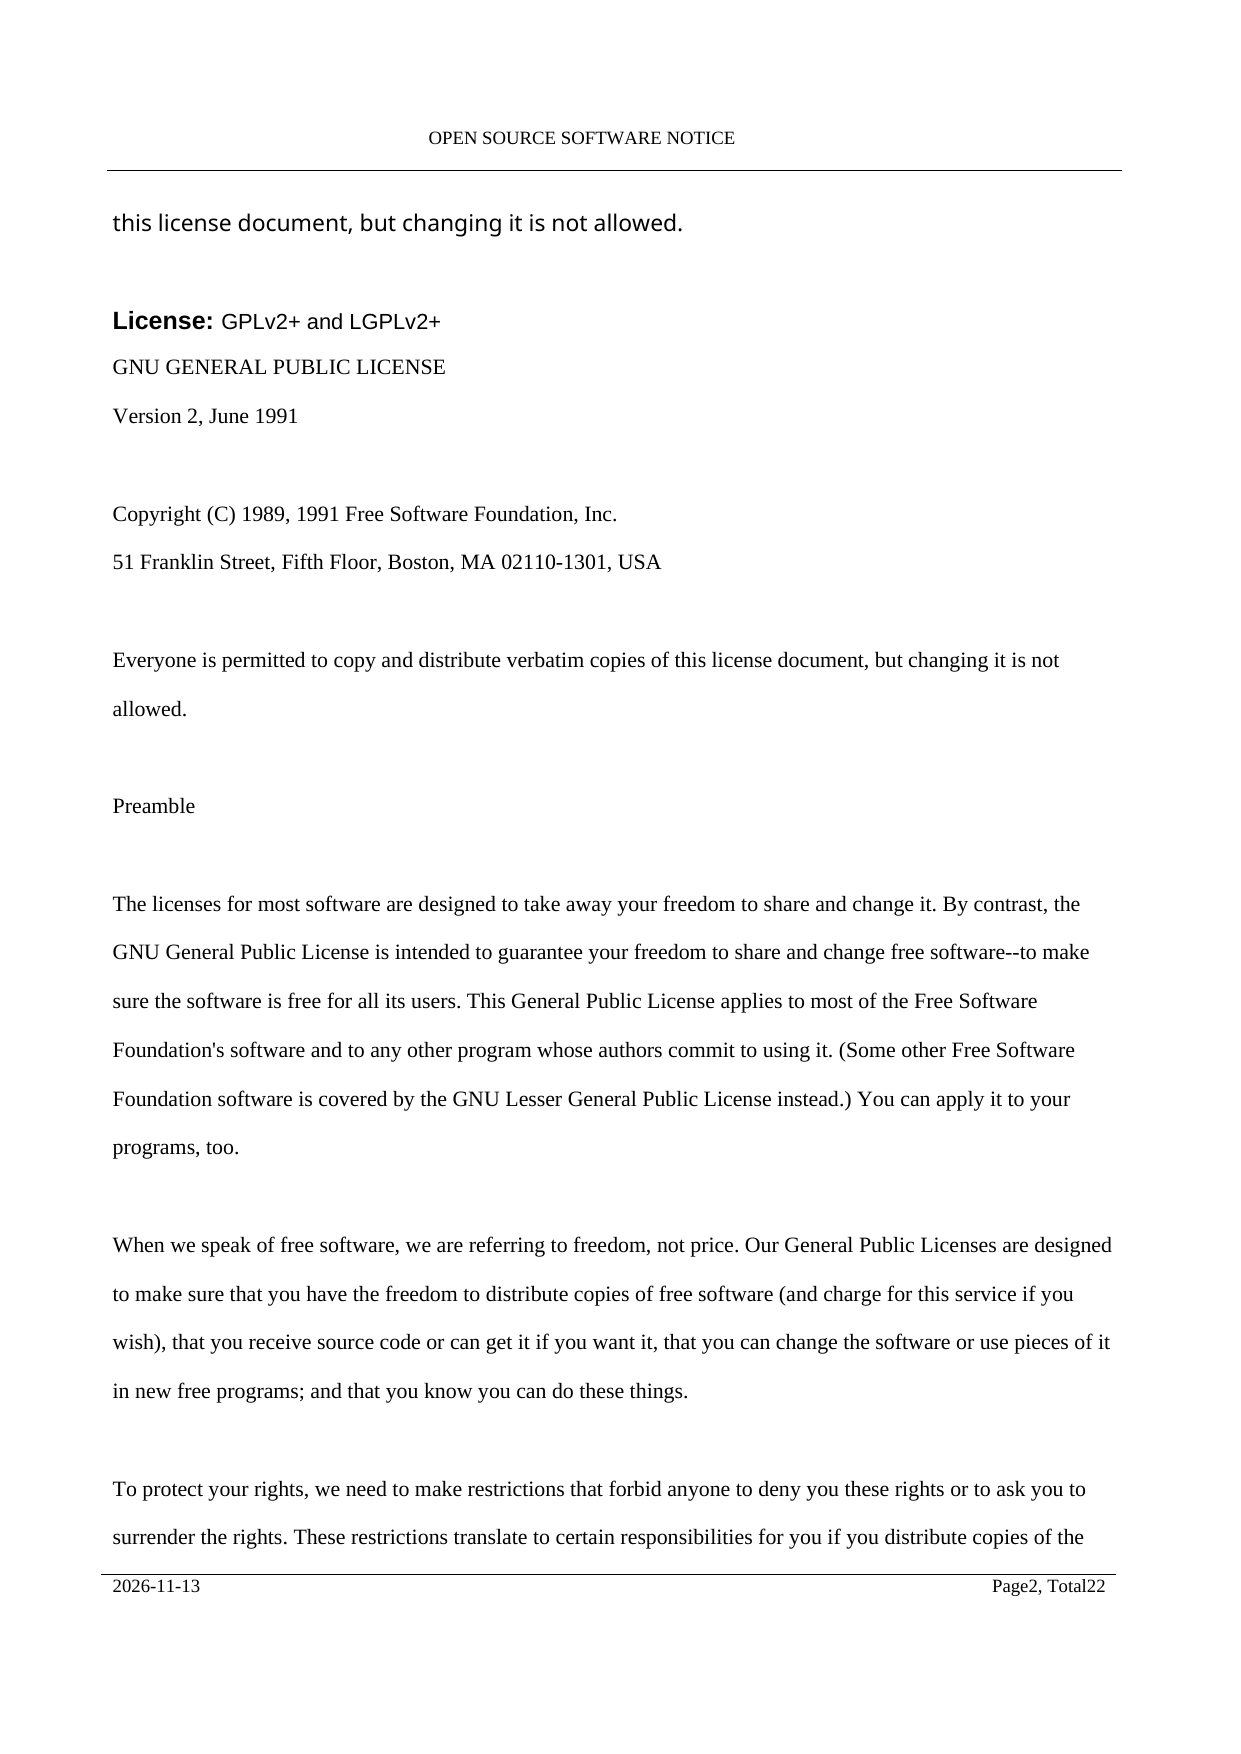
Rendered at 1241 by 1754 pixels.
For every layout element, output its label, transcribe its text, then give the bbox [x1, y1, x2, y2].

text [112, 206, 1128, 288]
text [112, 351, 1128, 1553]
text License: GPLv2+ and LGPLv2+ [112, 304, 1128, 336]
